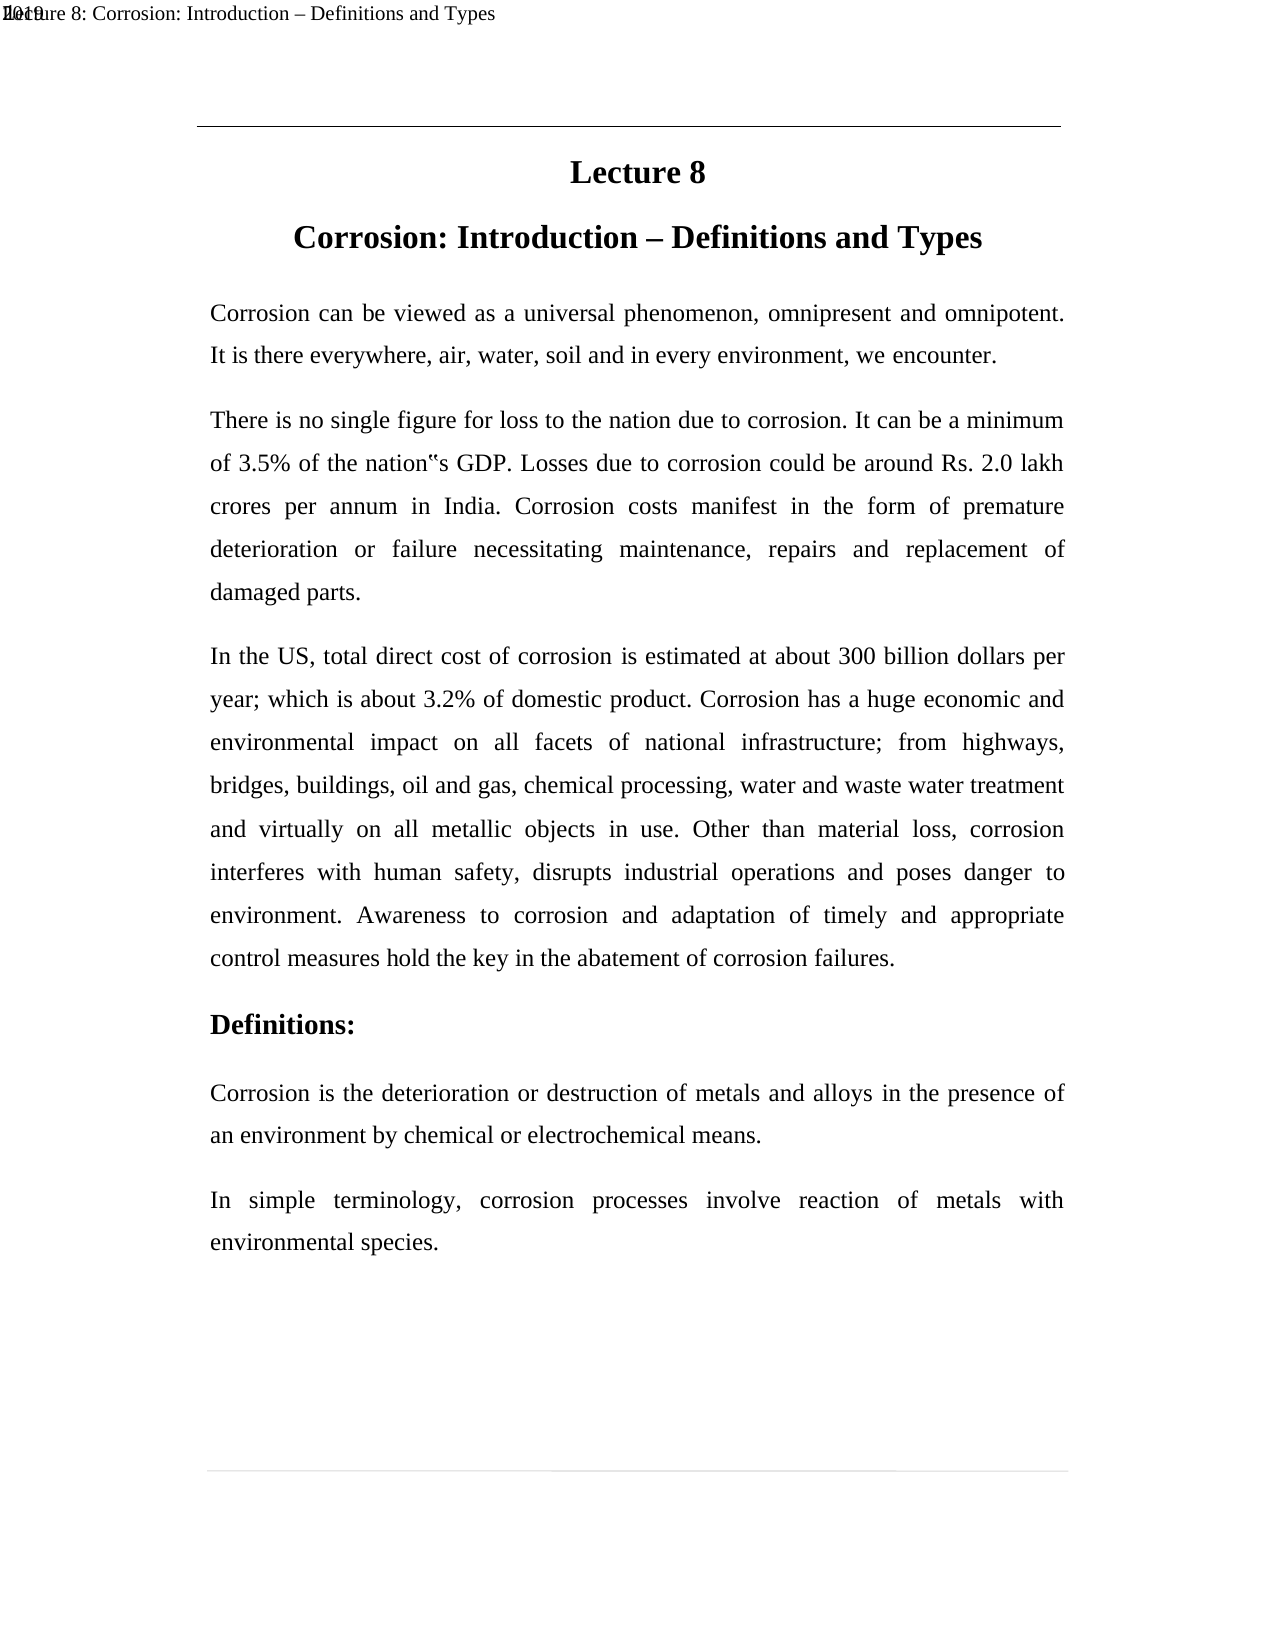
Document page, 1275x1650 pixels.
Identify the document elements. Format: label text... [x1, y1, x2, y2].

text There is no single figure for loss to the nation due to corrosion. It can be a minimum of 3.5% of the nation‟s GDP. Losses due to corrosion could be around Rs. 2.0 lakh crores per annum in India. Corrosion costs manifest in the form of premature deterioration or failure necessitating maintenance, repairs and replacement of damaged parts. [210, 405, 1066, 606]
text Corrosion: Introduction – Definitions and Types [291, 218, 985, 256]
text In the US, total direct cost of corrosion is estimated at about 300 billion dollars per year; which is about 3.2% of domestic product. Corrosion has a huge economic and environmental impact on all facets of national infrastructure; from highways, bridges, buildings, oil and gas, chemical processing, water and waste water treatment and virtually on all metallic objects in use. Other than material loss, corrosion interferes with human safety, disrupts industrial operations and poses danger to environment. Awareness to corrosion and adaptation of timely and appropriate control measures hold the key in the abatement of corrosion failures. [210, 641, 1065, 972]
text Corrosion can be viewed as a universal phenomenon, omnipresent and omnipotent. It is there everywhere, air, water, soil and in every environment, we encounter. [210, 298, 1065, 369]
text Definitions: [210, 1007, 1235, 1041]
text In simple terminology, corrosion processes involve reaction of metals with environmental species. [210, 1185, 1064, 1256]
subtitle Lecture 8 [291, 153, 985, 191]
text Corrosion is the deterioration or destruction of metals and alloys in the presence of an environment by chemical or electrochemical means. [210, 1078, 1065, 1149]
